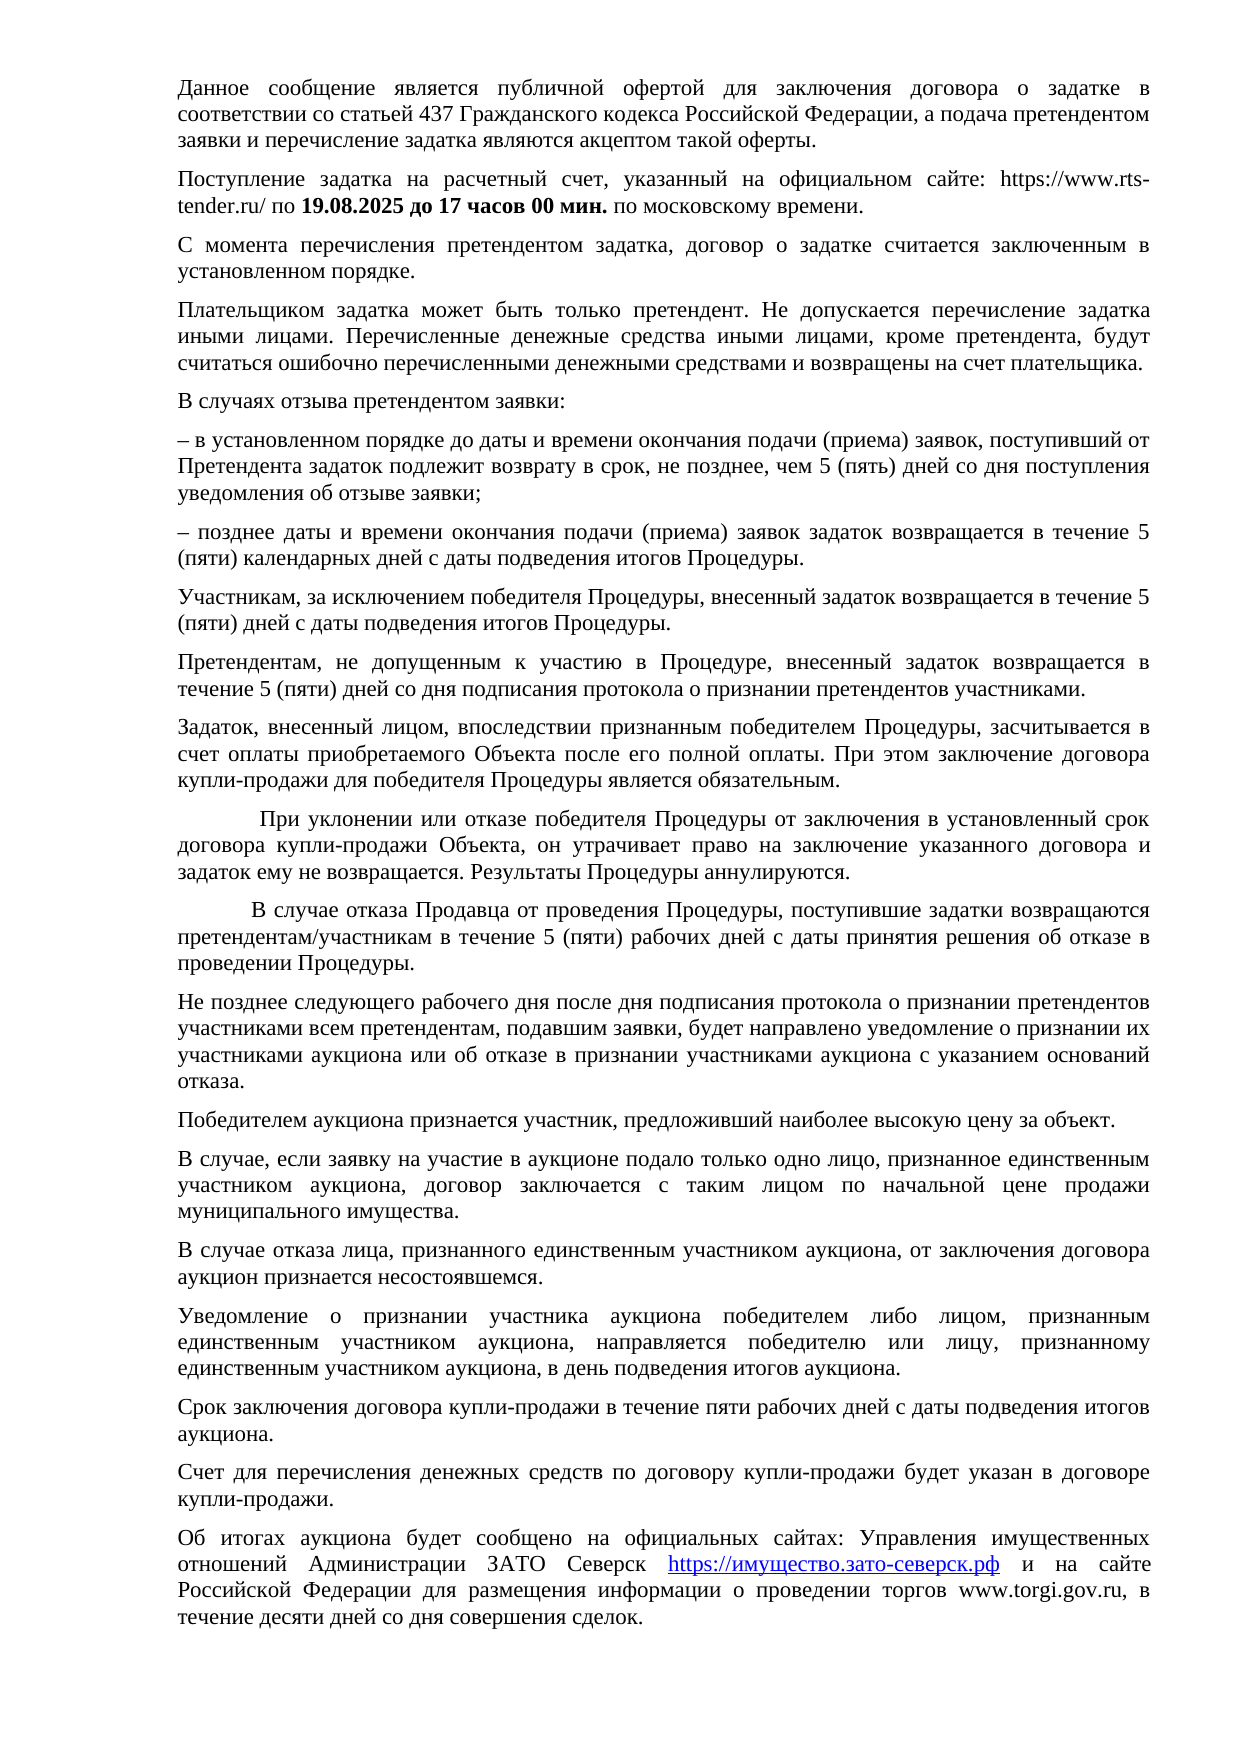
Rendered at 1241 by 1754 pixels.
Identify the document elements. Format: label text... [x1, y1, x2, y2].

text Данное сообщение является публичной офертой для заключения договора о задатке в соответствии со статьей 437 Гражданского кодекса Российской Федерации, а подача претендентом заявки и перечисление задатка являются акцептом такой оферты. [177, 74, 1152, 153]
text В случаях отзыва претендентом заявки: [177, 387, 1152, 414]
text Не позднее следующего рабочего дня после дня подписания протокола о признании претендентов участниками всем претендентам, подавшим заявки, будет направлено уведомление о признании их участниками аукциона или об отказе в признании участниками аукциона с указанием оснований отказа. [177, 988, 1152, 1093]
text При уклонении или отказе победителя Процедуры от заключения в установленный срок договора купли-продажи Объекта, он утрачивает право на заключение указанного договора и задаток ему не возвращается. Результаты Процедуры аннулируются. [177, 805, 1152, 884]
text Участникам, за исключением победителя Процедуры, внесенный задаток возвращается в течение 5 (пяти) дней с даты подведения итогов Процедуры. [177, 583, 1152, 636]
text Плательщиком задатка может быть только претендент. Не допускается перечисление задатка иными лицами. Перечисленные денежные средства иными лицами, кроме претендента, будут считаться ошибочно перечисленными денежными средствами и возвращены на счет плательщика. [177, 296, 1152, 375]
text Претендентам, не допущенным к участию в Процедуре, внесенный задаток возвращается в течение 5 (пяти) дней со дня подписания протокола о признании претендентов участниками. [177, 648, 1152, 701]
text В случае отказа лица, признанного единственным участником аукциона, от заключения договора аукцион признается несостоявшемся. [177, 1236, 1152, 1289]
text Задаток, внесенный лицом, впоследствии признанным победителем Процедуры, засчитывается в счет оплаты приобретаемого Объекта после его полной оплаты. При этом заключение договора купли-продажи для победителя Процедуры является обязательным. [177, 713, 1152, 792]
text – позднее даты и времени окончания подачи (приема) заявок задаток возвращается в течение 5 (пяти) календарных дней с даты подведения итогов Процедуры. [177, 518, 1152, 571]
text Срок заключения договора купли-продажи в течение пяти рабочих дней с даты подведения итогов аукциона. [177, 1393, 1152, 1446]
text – в установленном порядке до даты и времени окончания подачи (приема) заявок, поступивший от Претендента задаток подлежит возврату в срок, не позднее, чем 5 (пять) дней со дня поступления уведомления об отзыве заявки; [177, 426, 1152, 505]
text Поступление задатка на расчетный счет, указанный на официальном сайте: https://www.rts-tender.ru/ по 19.08.2025 до 17 часов 00 мин. по московскому времени. [177, 165, 1152, 218]
text Победителем аукциона признается участник, предложивший наиболее высокую цену за объект. [177, 1106, 1152, 1132]
text С момента перечисления претендентом задатка, договор о задатке считается заключенным в установленном порядке. [177, 231, 1152, 283]
text Уведомление о признании участника аукциона победителем либо лицом, признанным единственным участником аукциона, направляется победителю или лицу, признанному единственным участником аукциона, в день подведения итогов аукциона. [177, 1302, 1152, 1381]
text Счет для перечисления денежных средств по договору купли-продажи будет указан в договоре купли-продажи. [177, 1458, 1152, 1511]
text Об итогах аукциона будет сообщено на официальных сайтах: Управления имущественных отношений Администрации ЗАТО Северск https://имущество.зато-северск.рф и на сайте Российской Федерации для размещения информации о проведении торгов www.torgi.gov.ru, в течение десяти дней со дня совершения сделок. [177, 1524, 1152, 1629]
text В случае, если заявку на участие в аукционе подало только одно лицо, признанное единственным участником аукциона, договор заключается с таким лицом по начальной цене продажи муниципального имущества. [177, 1145, 1152, 1224]
text В случае отказа Продавца от проведения Процедуры, поступившие задатки возвращаются претендентам/участникам в течение 5 (пяти) рабочих дней с даты принятия решения об отказе в проведении Процедуры. [177, 897, 1152, 976]
